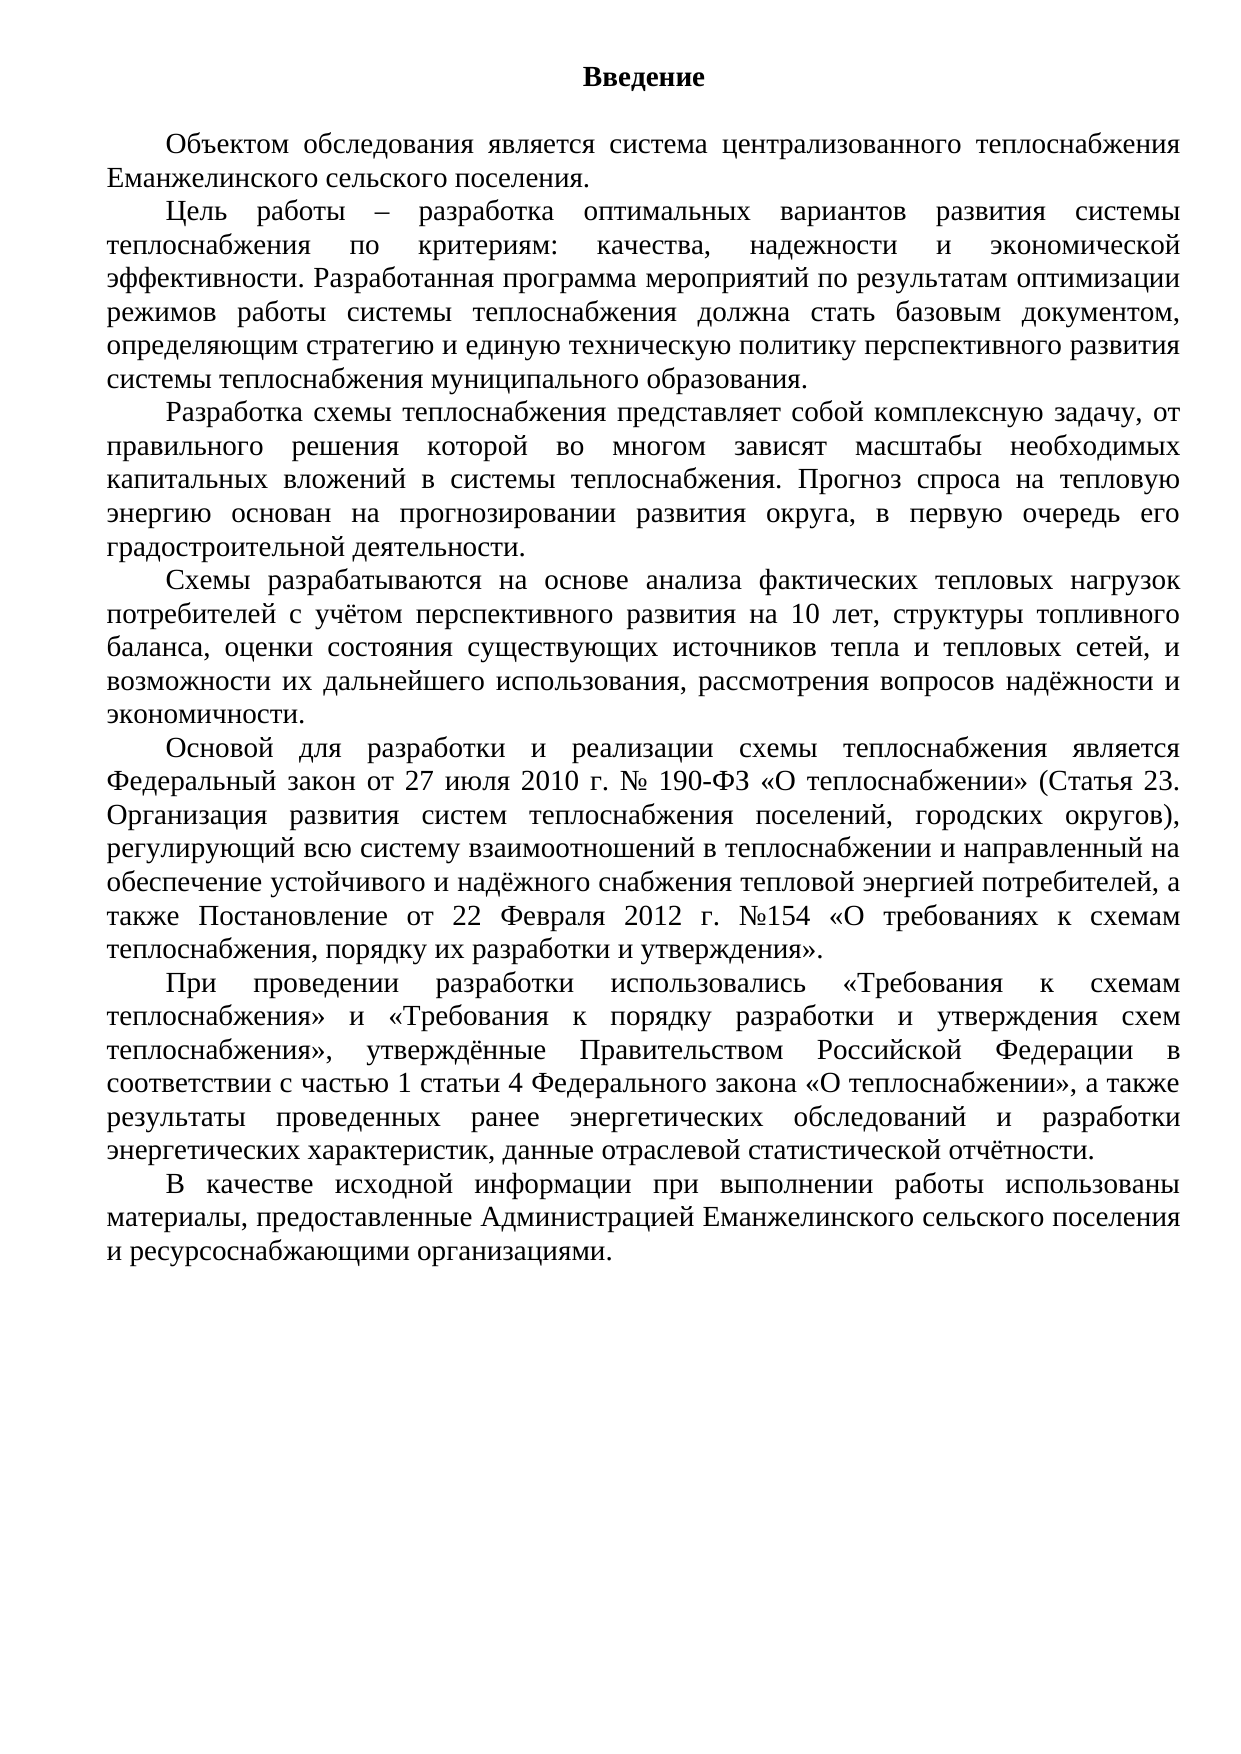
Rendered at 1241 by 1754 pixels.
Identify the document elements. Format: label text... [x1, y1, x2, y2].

text Введение [106, 59, 1181, 93]
text Объектом обследования является система централизованного теплоснабжения Еманжелинского сельского поселения. [106, 126, 1181, 193]
text Схемы разрабатываются на основе анализа фактических тепловых нагрузок потребителей с учётом перспективного развития на 10 лет, структуры топливного баланса, оценки состояния существующих источников тепла и тепловых сетей, и возможности их дальнейшего использования, рассмотрения вопросов надёжности и экономичности. [106, 562, 1181, 730]
text Основой для разработки и реализации схемы теплоснабжения является Федеральный закон от 27 июля 2010 г. № 190-ФЗ «О теплоснабжении» (Статья 23. Организация развития систем теплоснабжения поселений, городских округов), регулирующий всю систему взаимоотношений в теплоснабжении и направленный на обеспечение устойчивого и надёжного снабжения тепловой энергией потребителей, а также Постановление от 22 Февраля 2012 г. №154 «О требованиях к схемам теплоснабжения, порядку их разработки и утверждения». [106, 730, 1181, 965]
text В качестве исходной информации при выполнении работы использованы материалы, предоставленные Администрацией Еманжелинского сельского поселения и ресурсоснабжающими организациями. [106, 1166, 1181, 1267]
text При проведении разработки использовались «Требования к схемам теплоснабжения» и «Требования к порядку разработки и утверждения схем теплоснабжения», утверждённые Правительством Российской Федерации в соответствии с частью 1 статьи 4 Федерального закона «О теплоснабжении», а также результаты проведенных ранее энергетических обследований и разработки энергетических характеристик, данные отраслевой статистической отчётности. [106, 965, 1181, 1166]
text Цель работы – разработка оптимальных вариантов развития системы теплоснабжения по критериям: качества, надежности и экономической эффективности. Разработанная программа мероприятий по результатам оптимизации режимов работы системы теплоснабжения должна стать базовым документом, определяющим стратегию и единую техническую политику перспективного развития системы теплоснабжения муниципального образования. [106, 193, 1181, 394]
text Разработка схемы теплоснабжения представляет собой комплексную задачу, от правильного решения которой во многом зависят масштабы необходимых капитальных вложений в системы теплоснабжения. Прогноз спроса на тепловую энергию основан на прогнозировании развития округа, в первую очередь его градостроительной деятельности. [106, 394, 1181, 562]
